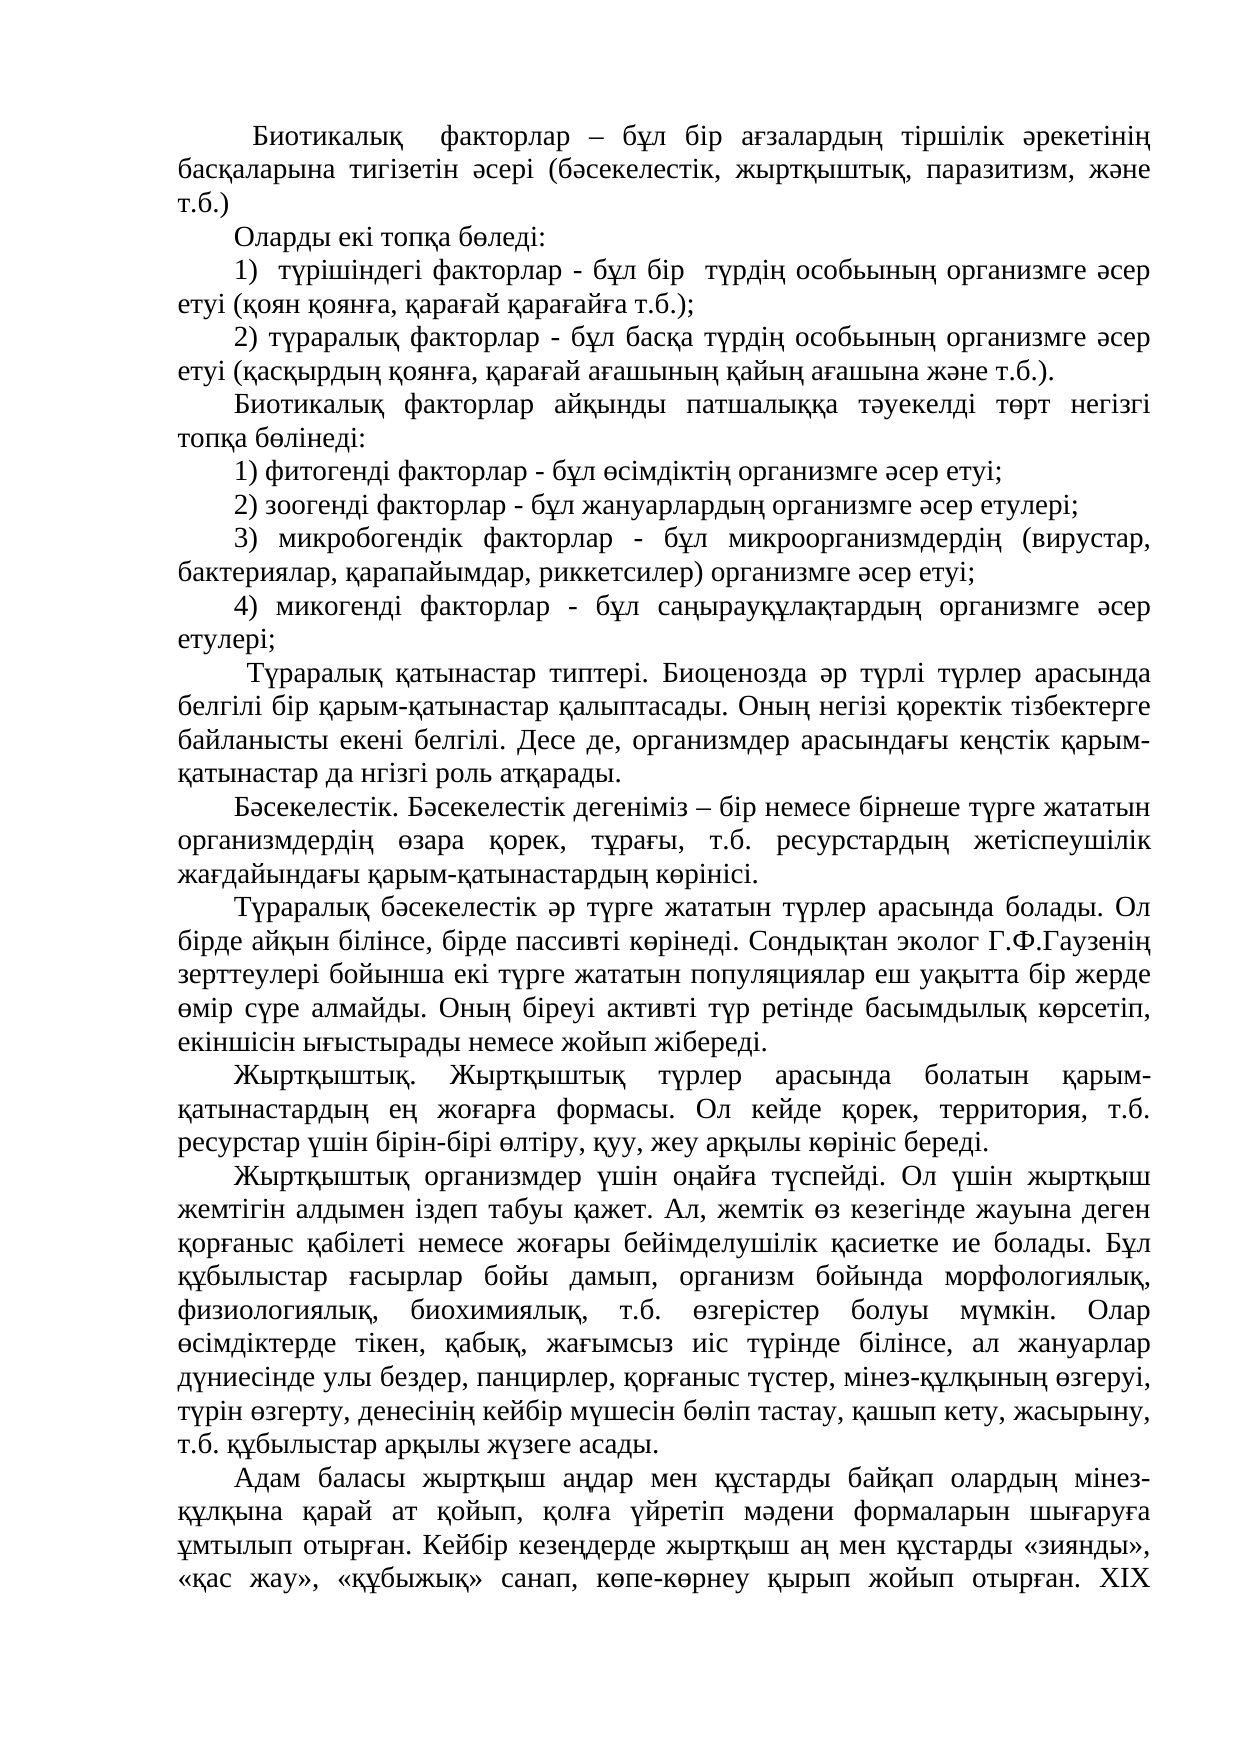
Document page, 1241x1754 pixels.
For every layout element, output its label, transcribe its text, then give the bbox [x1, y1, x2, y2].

text Жыртқыштық. Жыртқыштық түрлер арасында болатын қарым-қатынастардың ең жоғарға формасы. Ол кейде қорек, территория, т.б. ресурстар үшін бірін-бірі өлтіру, қуу, жеу арқылы көрініс береді. [177, 1057, 1152, 1158]
text 1) түрішіндегі факторлар - бұл бір түрдің особьының организмге әсер етуі (қоян қоянға, қарағай қарағайға т.б.); [177, 252, 1152, 319]
text 2) зоогенді факторлар - бұл жануарлардың организмге әсер етулері; [177, 487, 1152, 521]
text Бәсекелестік. Бәсекелестік дегеніміз – бір немесе бірнеше түрге жататын организмдердің өзара қорек, тұрағы, т.б. ресурстардың жетіспеушілік жағдайындағы қарым-қатынастардың көрінісі. [177, 789, 1152, 889]
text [177, 1460, 1152, 1594]
text 2) түраралық факторлар - бұл басқа түрдің особьының организмге әсер етуі (қасқырдың қоянға, қарағай ағашының қайың ағашына және т.б.). [177, 319, 1152, 386]
text 4) микогенді факторлар - бұл саңырауқұлақтардың организмге әсер етулері; [177, 588, 1152, 655]
text Биотикалық факторлар – бұл бір ағзалардың тіршілік әрекетінің басқаларына тигізетін әсері (бәсекелестік, жыртқыштық, паразитизм, және т.б.) [177, 118, 1152, 219]
text 1) фитогенді факторлар - бұл өсімдіктің организмге әсер етуі; [177, 453, 1152, 487]
text Түраралық қатынастар типтері. Биоценозда әр түрлі түрлер арасында белгілі бір қарым-қатынастар қалыптасады. Оның негізі қоректік тізбектерге байланысты екені белгілі. Десе де, организмдер арасындағы кеңстік қарым-қатынастар да нгізгі роль атқарады. [177, 655, 1152, 789]
text Жыртқыштық организмдер үшін оңайға түспейді. Ол үшін жыртқыш жемтігін алдымен іздеп табуы қажет. Ал, жемтік өз кезегінде жауына деген қорғаныс қабілеті немесе жоғары бейімделушілік қасиетке ие болады. Бұл құбылыстар ғасырлар бойы дамып, организм бойында морфологиялық, физиологиялық, биохимиялық, т.б. өзгерістер болуы мүмкін. Олар өсімдіктерде тікен, қабық, жағымсыз иіс түрінде білінсе, ал жануарлар дүниесінде улы бездер, панцирлер, қорғаныс түстер, мінез-құлқының өзгеруі, түрін өзгерту, денесінің кейбір мүшесін бөліп тастау, қашып кету, жасырыну, т.б. құбылыстар арқылы жүзеге асады. [177, 1158, 1152, 1460]
text Оларды екі топқа бөледі: [177, 219, 1152, 252]
text Түраралық бәсекелестік әр түрге жататын түрлер арасында болады. Ол бірде айқын білінсе, бірде пассивті көрінеді. Сондықтан эколог Г.Ф.Гаузенің зерттеулері бойынша екі түрге жататын популяциялар еш уақытта бір жерде өмір сүре алмайды. Оның біреуі активті түр ретінде басымдылық көрсетіп, екіншісін ығыстырады немесе жойып жібереді. [177, 889, 1152, 1057]
text Биотикалық факторлар айқынды патшалыққа тәуекелді төрт негізгі топқа бөлінеді: [177, 386, 1152, 453]
text 3) микробогендік факторлар - бұл микроорганизмдердің (вирустар, бактериялар, қарапайымдар, риккетсилер) организмге әсер етуі; [177, 521, 1152, 588]
